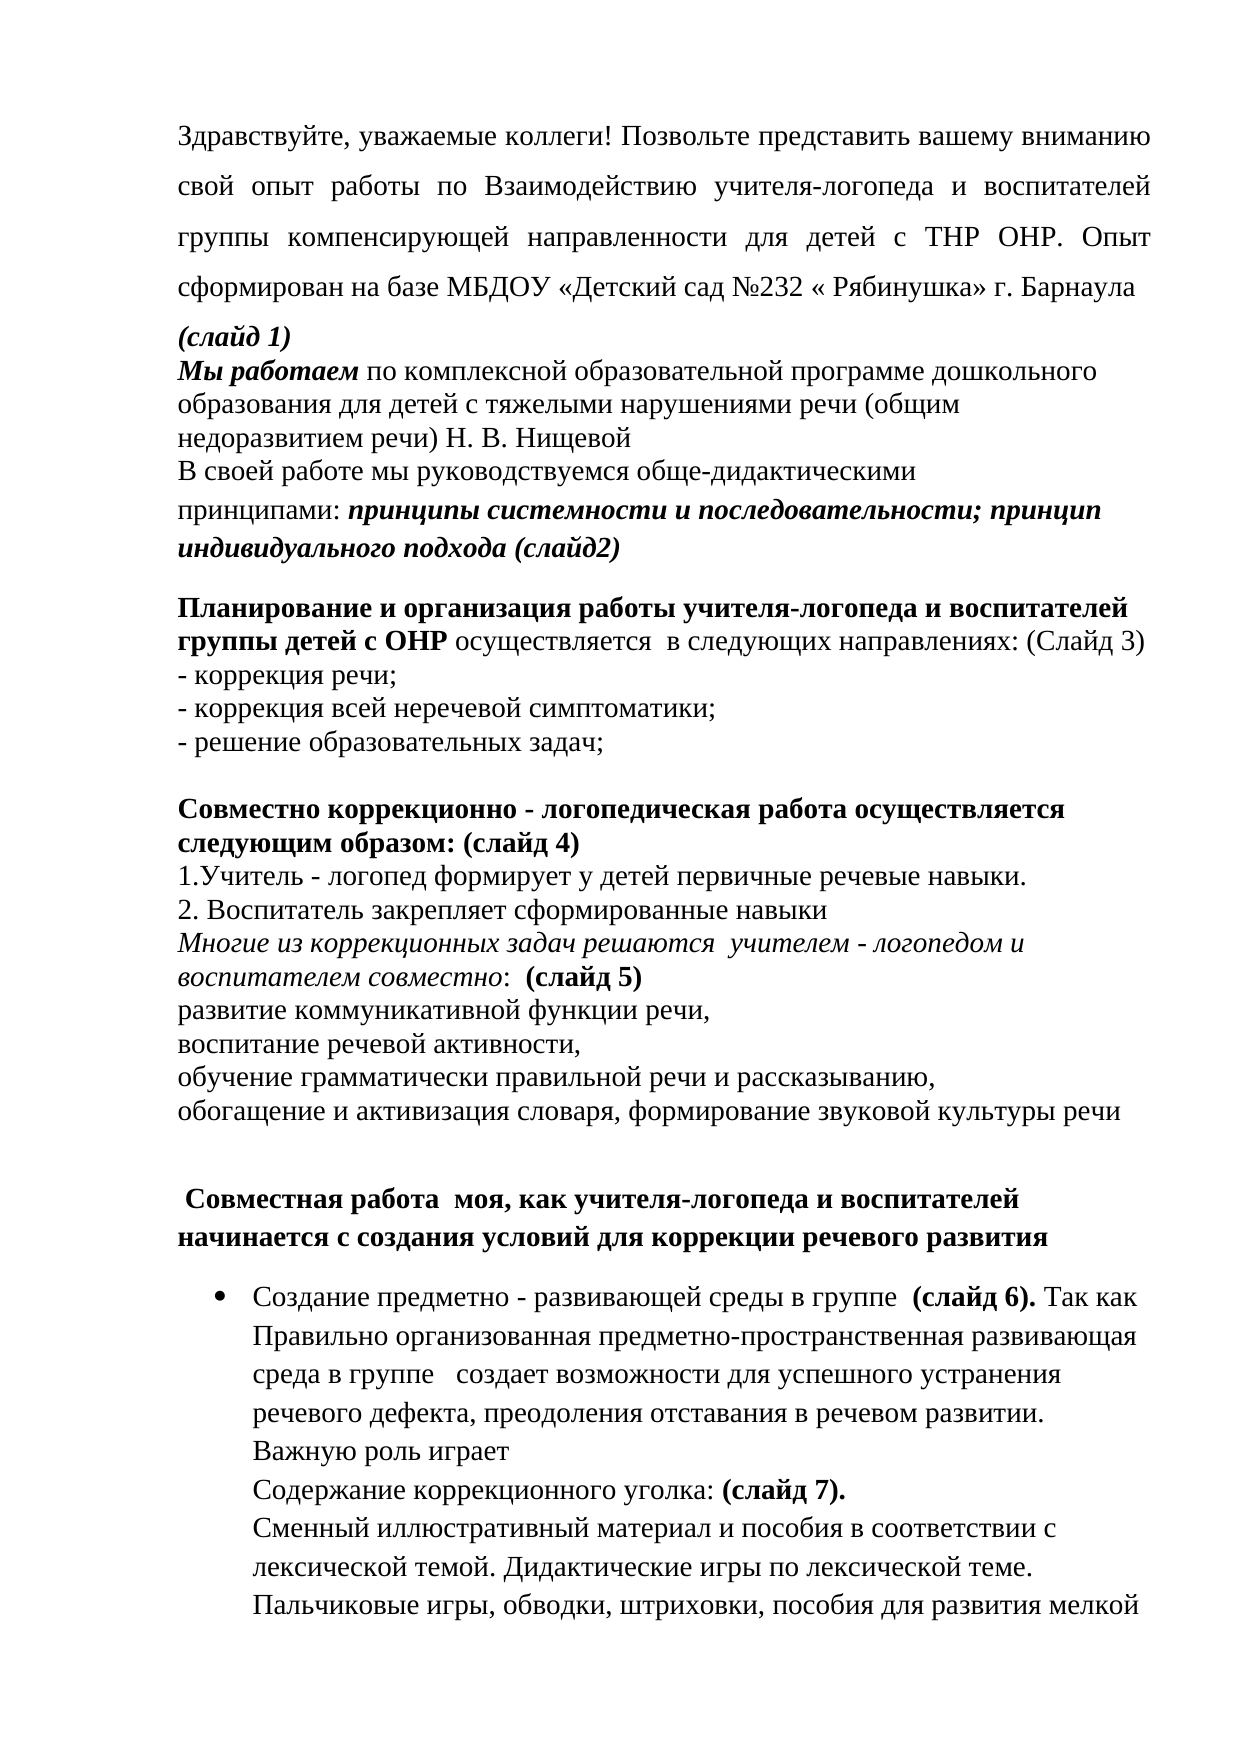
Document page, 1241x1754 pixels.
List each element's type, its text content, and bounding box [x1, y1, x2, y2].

text (слайд 1) [177, 319, 1152, 353]
list Правильно организованная предметно-пространственная развивающая среда в группе создает возможности для успешного устранения речевого дефекта, преодоления отставания в речевом развитии. Важную роль играет [252, 1318, 1152, 1467]
text обучение грамматически правильной речи и рассказыванию, [177, 1059, 1152, 1093]
text Здравствуйте, уважаемые коллеги! Позвольте представить вашему вниманию свой опыт работы по Взаимодействию учителя-логопеда и воспитателей группы компенсирующей направленности для детей с ТНР ОНР. Опыт сформирован на базе МБДОУ «Детский сад №232 « Рябинушка» г. Барнаула [177, 118, 1152, 303]
text Совместная работа моя, как учителя-логопеда и воспитателей начинается с создания условий для коррекции речевого развития [177, 1181, 1152, 1253]
text Совместно коррекционно - логопедическая работа осуществляется следующим образом: (слайд 4) [177, 791, 1152, 858]
text развитие коммуникативной функции речи, [177, 992, 1152, 1026]
text Мы работаем по комплексной образовательной программе дошкольного образования для детей с тяжелыми нарушениями речи (общим недоразвитием речи) Н. В. Нищевой [177, 353, 1152, 453]
list Создание предметно - развивающей среды в группе (слайд 6). Так как [215, 1279, 1152, 1313]
text Планирование и организация работы учителя-логопеда и воспитателей группы детей с ОНР осуществляется в следующих направлениях: (Слайд 3) [177, 590, 1152, 657]
text Многие из коррекционных задач решаются учителем - логопедом и воспитателем совместно: (слайд 5) [177, 925, 1152, 992]
text обогащение и активизация словаря, формирование звуковой культуры речи [177, 1093, 1152, 1127]
text 2. Воспитатель закрепляет сформированные навыки [177, 892, 1152, 925]
text 1.Учитель - логопед формирует у детей первичные речевые навыки. [177, 858, 1152, 892]
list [252, 1510, 1152, 1621]
text - коррекция речи; [177, 657, 1152, 691]
list Содержание коррекционного уголка: (слайд 7). [252, 1472, 1152, 1505]
text воспитание речевой активности, [177, 1026, 1152, 1059]
text - коррекция всей неречевой симптоматики; [177, 691, 1152, 724]
text В своей работе мы руководствуемся обще-дидактическими принципами: принципы системности и последовательности; принцип индивидуального подхода (слайд2) [177, 453, 1152, 564]
text - решение образовательных задач; [177, 724, 1152, 758]
